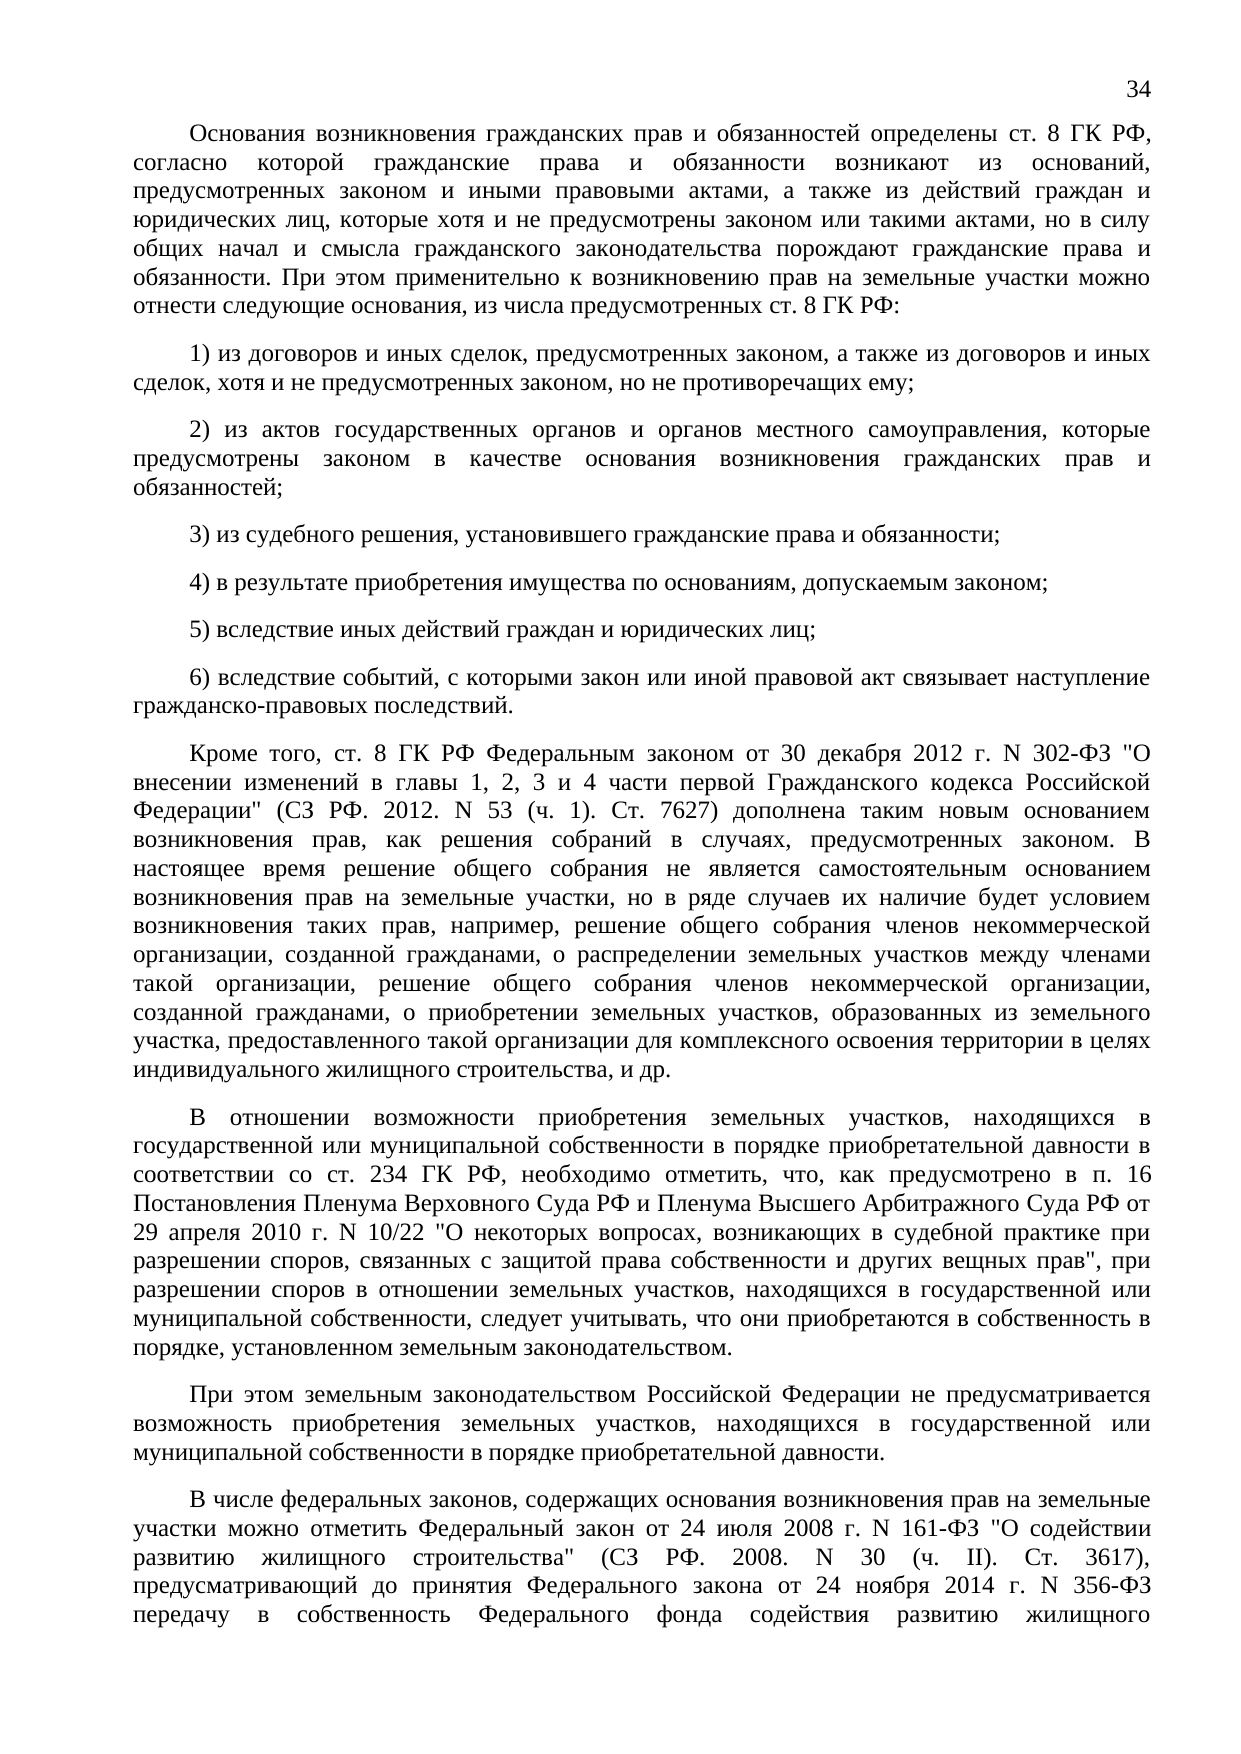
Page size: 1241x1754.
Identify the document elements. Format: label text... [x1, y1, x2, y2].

text 5) вследствие иных действий граждан и юридических лиц; [133, 614, 1152, 643]
text 3) из судебного решения, установившего гражданские права и обязанности; [133, 519, 1152, 548]
text 1) из договоров и иных сделок, предусмотренных законом, а также из договоров и иных сделок, хотя и не предусмотренных законом, но не противоречащих ему; [133, 338, 1152, 396]
text При этом земельным законодательством Российской Федерации не предусматривается возможность приобретения земельных участков, находящихся в государственной или муниципальной собственности в порядке приобретательной давности. [133, 1379, 1152, 1466]
text 6) вследствие событий, с которыми закон или иной правовой акт связывает наступление гражданско-правовых последствий. [133, 662, 1152, 719]
text В отношении возможности приобретения земельных участков, находящихся в государственной или муниципальной собственности в порядке приобретательной давности в соответствии со ст. 234 ГК РФ, необходимо отметить, что, как предусмотрено в п. 16 Постановления Пленума Верховного Суда РФ и Пленума Высшего Арбитражного Суда РФ от 29 апреля 2010 г. N 10/22 "О некоторых вопросах, возникающих в судебной практике при разрешении споров, связанных с защитой права собственности и других вещных прав", при разрешении споров в отношении земельных участков, находящихся в государственной или муниципальной собственности, следует учитывать, что они приобретаются в собственность в порядке, установленном земельным законодательством. [133, 1102, 1152, 1361]
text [133, 1484, 1152, 1628]
text 2) из актов государственных органов и органов местного самоуправления, которые предусмотрены законом в качестве основания возникновения гражданских прав и обязанностей; [133, 414, 1152, 501]
text Основания возникновения гражданских прав и обязанностей определены ст. 8 ГК РФ, согласно которой гражданские права и обязанности возникают из оснований, предусмотренных законом и иными правовыми актами, а также из действий граждан и юридических лиц, которые хотя и не предусмотрены законом или такими актами, но в силу общих начал и смысла гражданского законодательства порождают гражданские права и обязанности. При этом применительно к возникновению прав на земельные участки можно отнести следующие основания, из числа предусмотренных ст. 8 ГК РФ: [133, 118, 1152, 319]
text Кроме того, ст. 8 ГК РФ Федеральным законом от 30 декабря 2012 г. N 302-ФЗ "О внесении изменений в главы 1, 2, 3 и 4 части первой Гражданского кодекса Российской Федерации" (СЗ РФ. 2012. N 53 (ч. 1). Ст. 7627) дополнена таким новым основанием возникновения прав, как решения собраний в случаях, предусмотренных законом. В настоящее время решение общего собрания не является самостоятельным основанием возникновения прав на земельные участки, но в ряде случаев их наличие будет условием возникновения таких прав, например, решение общего собрания членов некоммерческой организации, созданной гражданами, о распределении земельных участков между членами такой организации, решение общего собрания членов некоммерческой организации, созданной гражданами, о приобретении земельных участков, образованных из земельного участка, предоставленного такой организации для комплексного освоения территории в целях индивидуального жилищного строительства, и др. [133, 738, 1152, 1083]
text 4) в результате приобретения имущества по основаниям, допускаемым законом; [133, 567, 1152, 596]
